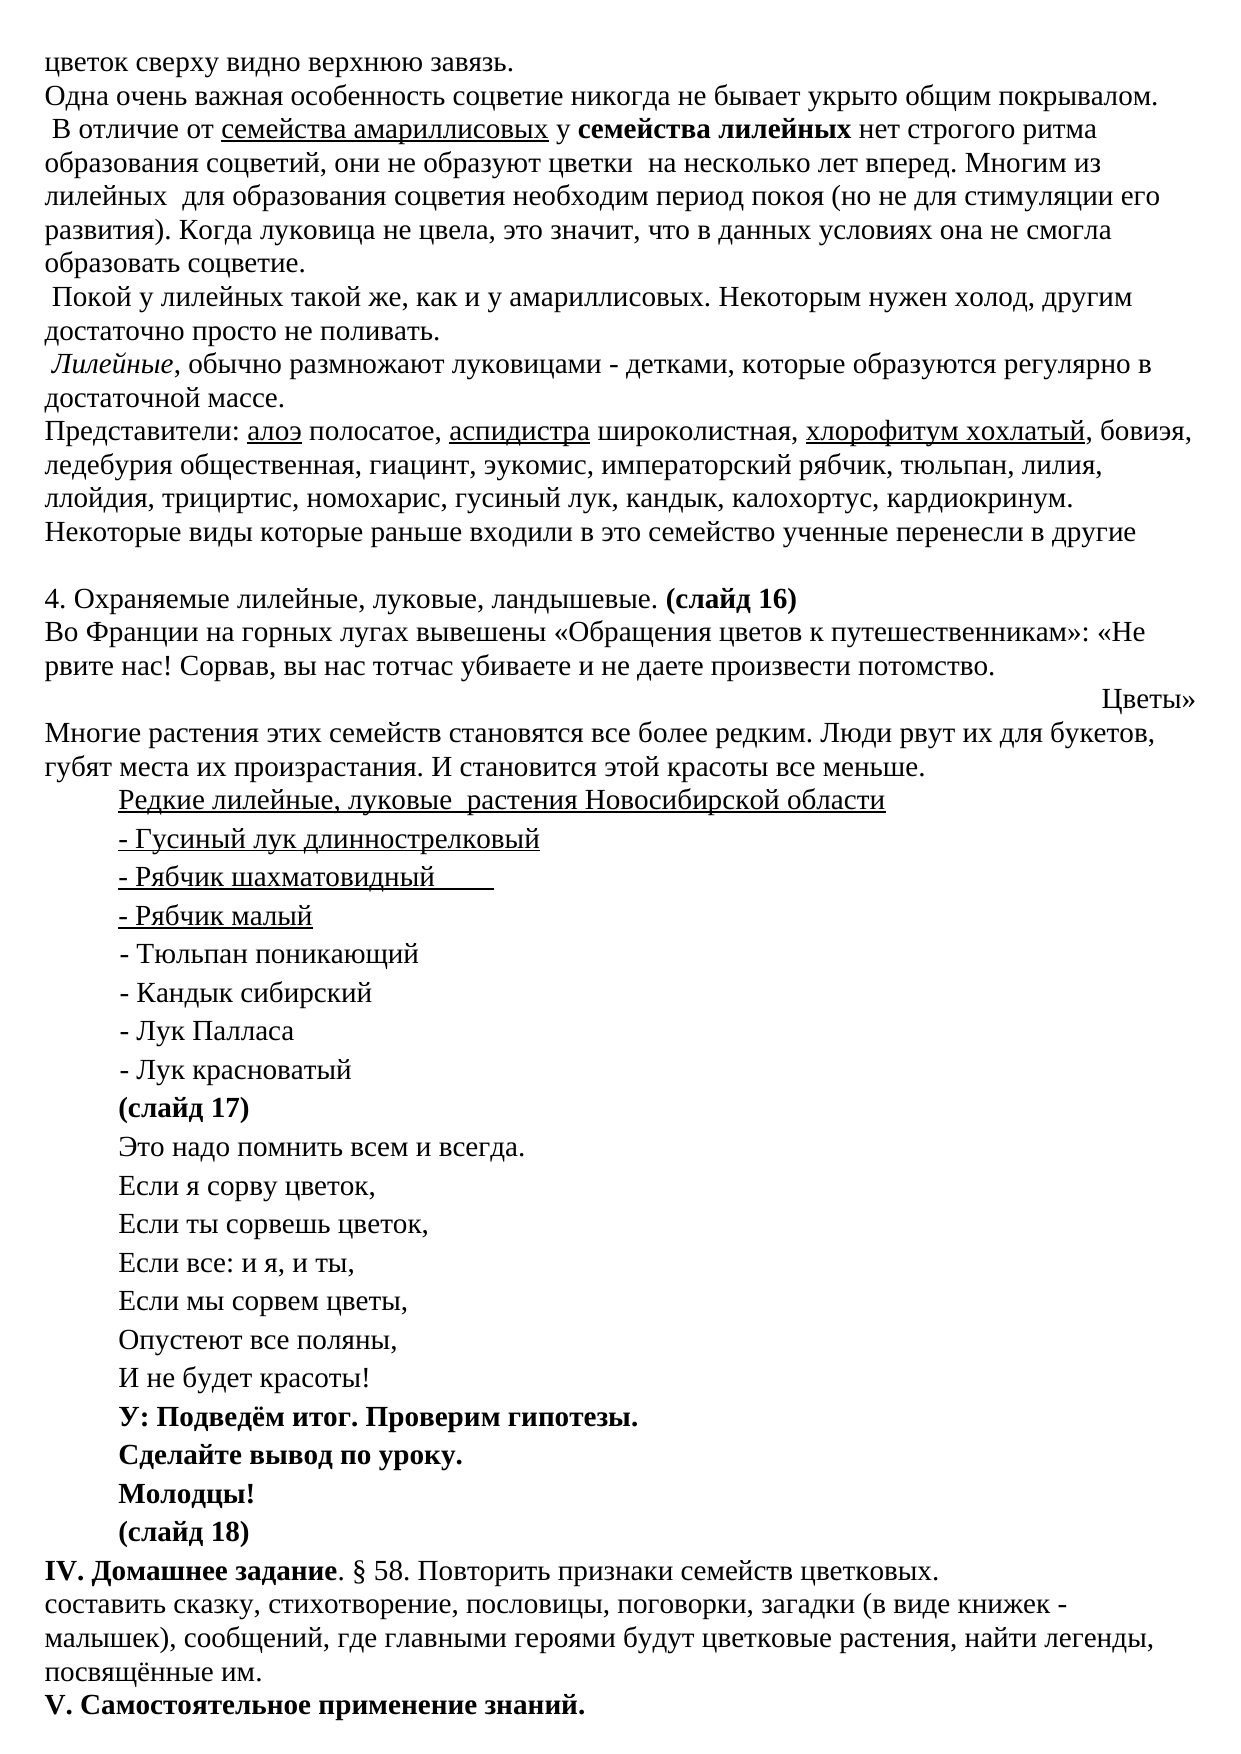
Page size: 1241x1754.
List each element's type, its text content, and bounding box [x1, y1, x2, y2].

text - Кандык сибирский [119, 975, 1196, 1008]
text (слайд 17) [44, 1091, 1196, 1124]
text Сделайте вывод по уроку. [44, 1437, 1196, 1471]
text составить сказку, стихотворение, пословицы, поговорки, загадки (в виде книжек - малышек), сообщений, где главными героями будут цветковые растения, найти легенды, посвящённые им. [44, 1587, 1196, 1687]
text Многие растения этих семейств становятся все более редким. Люди рвут их для букетов, губят места их произрастания. И становится этой красоты все меньше. [44, 715, 1196, 782]
text (слайд 18) [44, 1514, 1196, 1548]
text - Лук красноватый [119, 1052, 1196, 1086]
text - Тюльпан поникающий [119, 936, 1196, 970]
text Цветы» [44, 682, 1196, 715]
text И не будет красоты! [44, 1360, 1196, 1394]
text 4. Охраняемые лилейные, луковые, ландышевые. (слайд 16) [44, 581, 1196, 614]
text - Гусиный лук длиннострелковый [44, 821, 1196, 854]
text В отличие от семейства амариллисовых у семейства лилейных нет строгого ритма образования соцветий, они не образуют цветки на несколько лет вперед. Многим из лилейных для образования соцветия необходим период покоя (но не для стимуляции его развития). Когда луковица не цвела, это значит, что в данных условиях она не смогла образовать соцветие. Покой у лилейных такой же, как и у амариллисовых. Некоторым нужен холод, другим достаточно просто не поливать. Лилейные, обычно размножают луковицами - детками, которые образуются регулярно в достаточной массе. [44, 111, 1196, 413]
text - Лук Палласа [119, 1013, 1196, 1047]
text У: Подведём итог. Проверим гипотезы. [44, 1399, 1196, 1432]
text - Рябчик малый [44, 898, 1196, 931]
text Молодцы! [44, 1476, 1196, 1509]
text Во Франции на горных лугах вывешены «Обращения цветов к путешественникам»: «Не рвите нас! Сорвав, вы нас тотчас убиваете и не даете произвести потомство. [44, 614, 1196, 682]
text Это надо помнить всем и всегда. [44, 1129, 1196, 1163]
text Если все: и я, и ты, [44, 1245, 1196, 1278]
text Опустеют все поляны, [44, 1322, 1196, 1355]
text Если мы сорвем цветы, [44, 1283, 1196, 1317]
text V. Самостоятельное применение знаний. [44, 1687, 1196, 1721]
text IV. Домашнее задание. § 58. Повторить признаки семейств цветковых. [44, 1553, 1196, 1587]
text Если ты сорвешь цветок, [44, 1206, 1196, 1240]
text Редкие лилейные, луковые растения Новосибирской области [44, 782, 1196, 816]
text - Рябчик шахматовидный [44, 859, 1196, 893]
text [44, 44, 1196, 111]
text Представители: алоэ полосатое, аспидистра широколистная, хлорофитум хохлатый, бовиэя, ледебурия общественная, гиацинт, эукомис, императорский рябчик, тюльпан, лилия, ллойдия, трициртис, номохарис, гусиный лук, кандык, калохортус, кардиокринум. Некоторые виды которые раньше входили в это семейство ученные перенесли в другие [44, 413, 1196, 547]
text Если я сорву цветок, [44, 1168, 1196, 1201]
